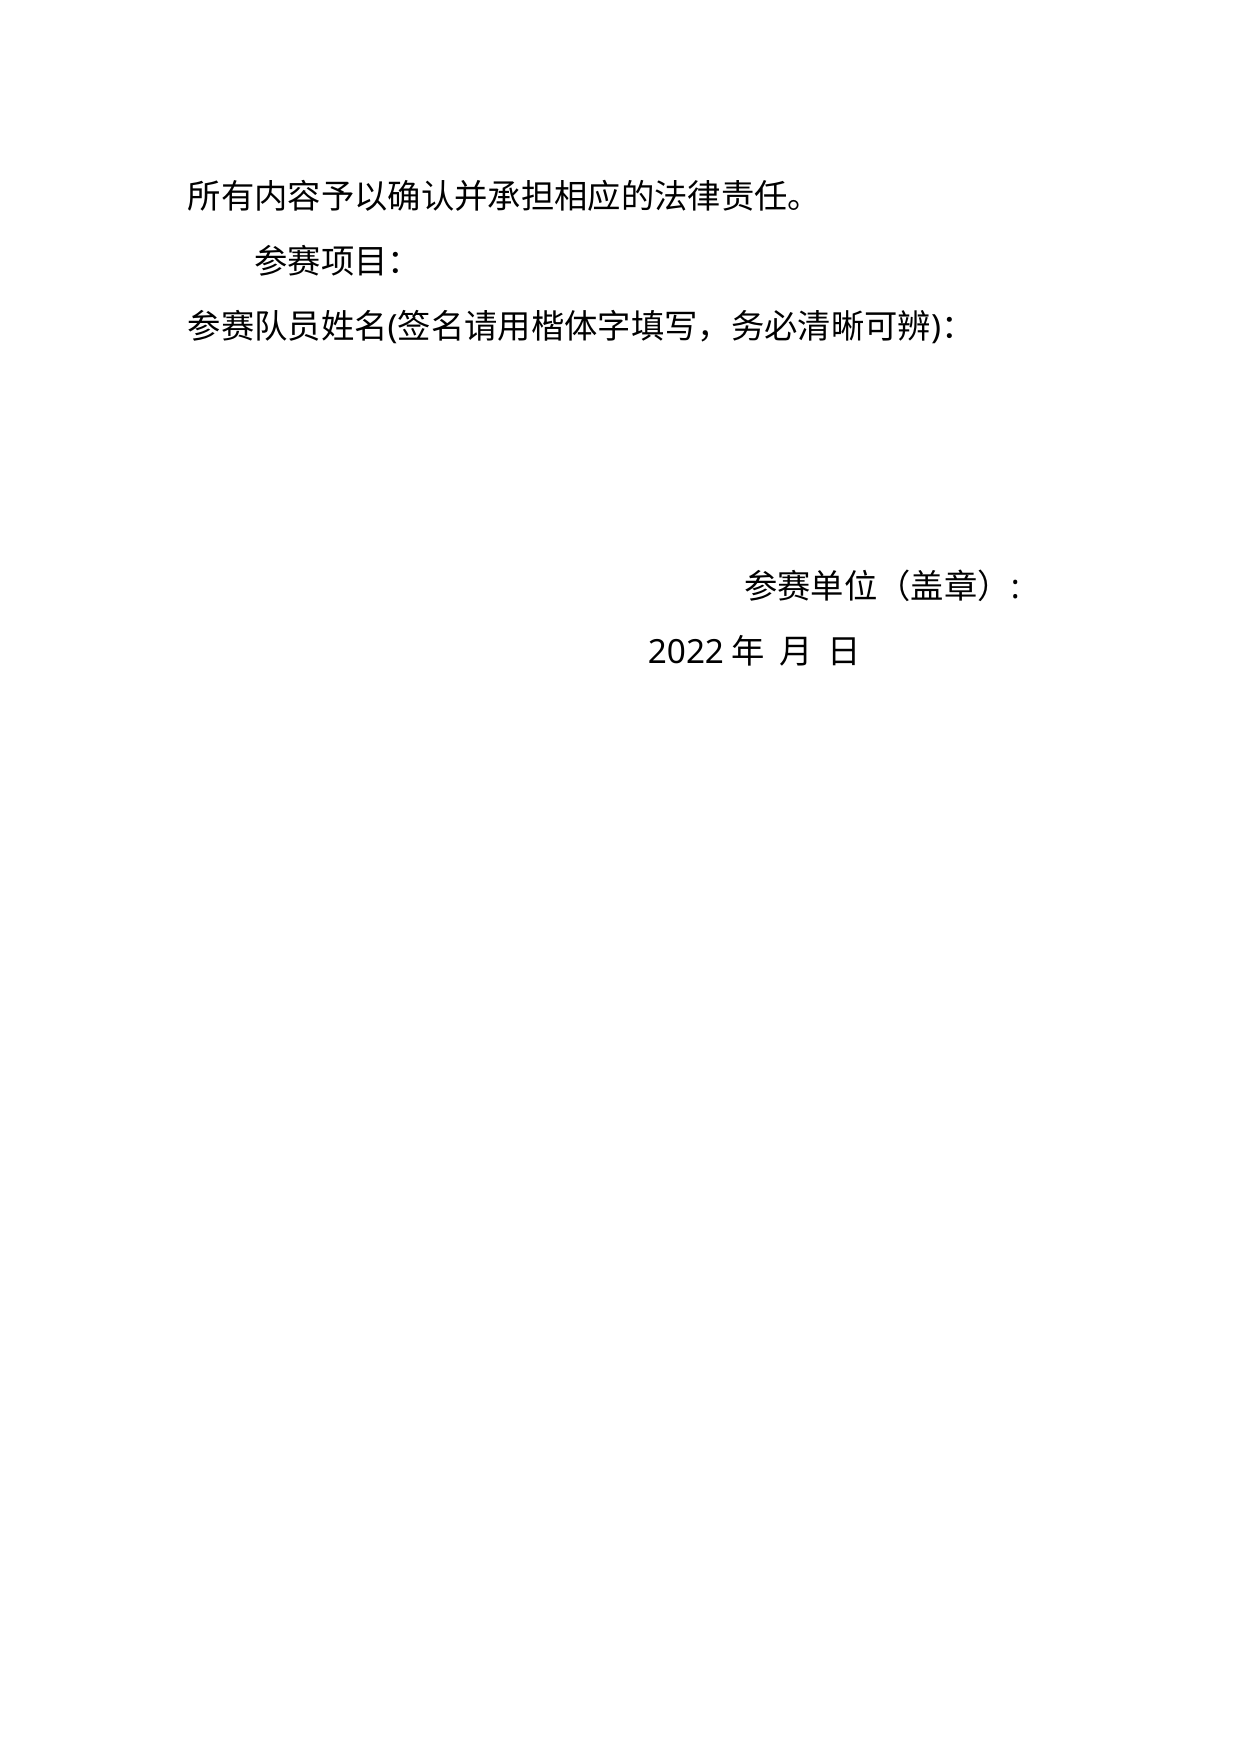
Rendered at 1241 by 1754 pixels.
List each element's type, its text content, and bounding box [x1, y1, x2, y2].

text 参赛队员姓名(签名请用楷体字填写，务必清晰可辨)： [187, 292, 1053, 357]
text 2022年 月 日 [187, 617, 1053, 682]
text 参赛单位（盖章）: [187, 552, 1019, 617]
text 参赛项目： [187, 227, 1053, 292]
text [187, 162, 1053, 227]
